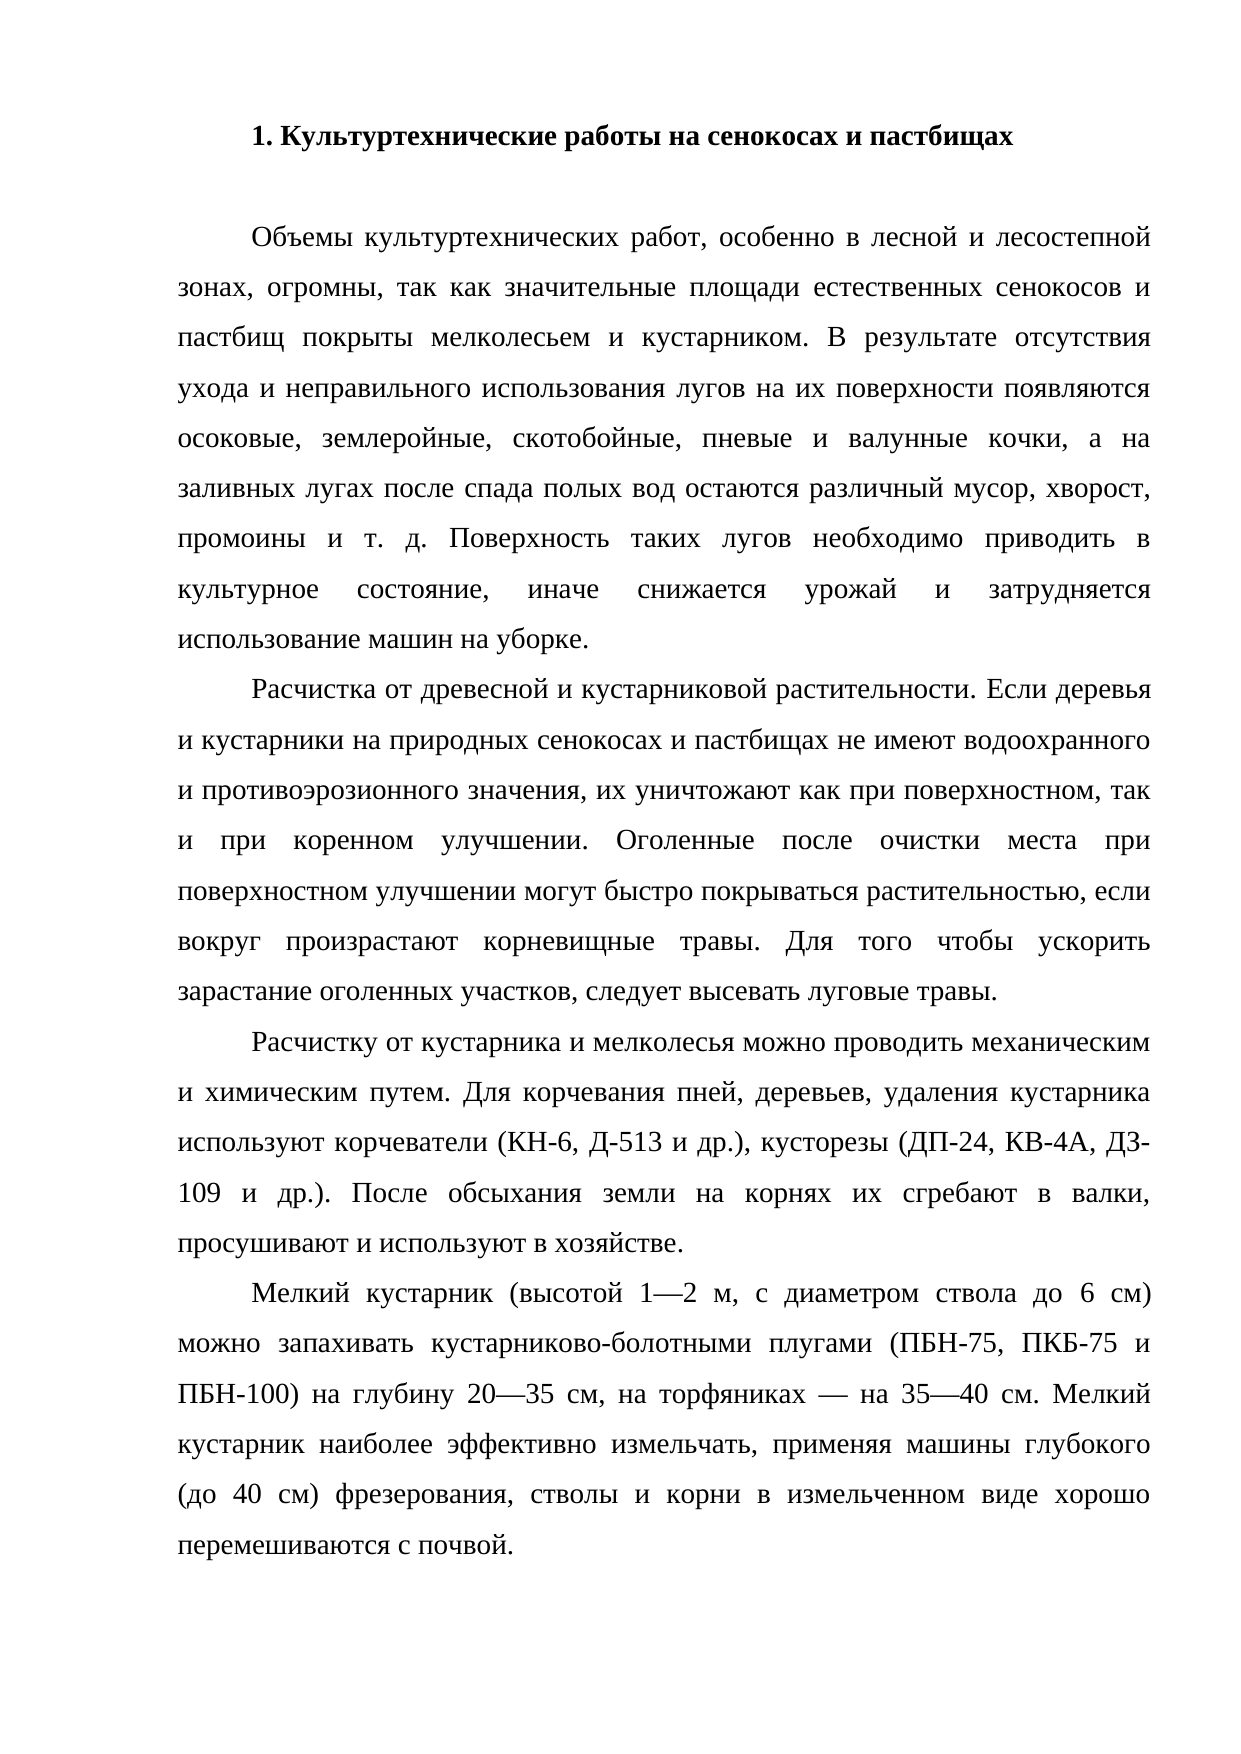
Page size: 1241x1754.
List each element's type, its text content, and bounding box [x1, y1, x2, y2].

text Расчистка от древесной и кустарниковой растительности. Если деревья и кустарники на природных сенокосах и пастбищах не имеют водоохранного и противоэрозионного значения, их уничтожают как при поверхностном, так и при коренном улучшении. Оголенные после очистки места при поверхностном улучшении могут быстро покрываться растительностью, если вокруг произрастают корневищные травы. Для того чтобы ускорить зарастание оголенных участков, следует высевать луговые травы. [177, 672, 1152, 1007]
text Мелкий кустарник (высотой 1—2 м, с диаметром ствола до 6 см) можно запахивать кустарниково-болотными плугами (ПБН-75, ПКБ-75 и ПБН-100) на глубину 20—35 см, на торфяниках — на 35—40 см. Мелкий кустарник наиболее эффективно измельчать, применяя машины глубокого (до 40 см) фрезерования, стволы и корни в измельченном виде хорошо перемешиваются с почвой. [177, 1275, 1152, 1560]
text Расчистку от кустарника и мелколесья можно проводить механическим и химическим путем. Для корчевания пней, деревьев, удаления кустарника используют корчеватели (КН-6, Д-513 и др.), кусторезы (ДП-24, КВ-4А, ДЗ-109 и др.). После обсыхания земли на корнях их сгребают в валки, просушивают и используют в хозяйстве. [177, 1024, 1152, 1258]
text Объемы культуртехнических работ, особенно в лесной и лесостепной зонах, огромны, так как значительные площади естественных сенокосов и пастбищ покрыты мелколесьем и кустарником. В результате отсутствия ухода и неправильного использования лугов на их поверхности появляются осоковые, землеройные, скотобойные, пневые и валунные кочки, а на заливных лугах после спада полых вод остаются различный мусор, хворост, промоины и т. д. Поверхность таких лугов необходимо приводить в культурное состояние, иначе снижается урожай и затрудняется использование машин на уборке. [177, 219, 1152, 655]
subtitle 1. Культуртехнические работы на сенокосах и пастбищах [177, 118, 1152, 152]
